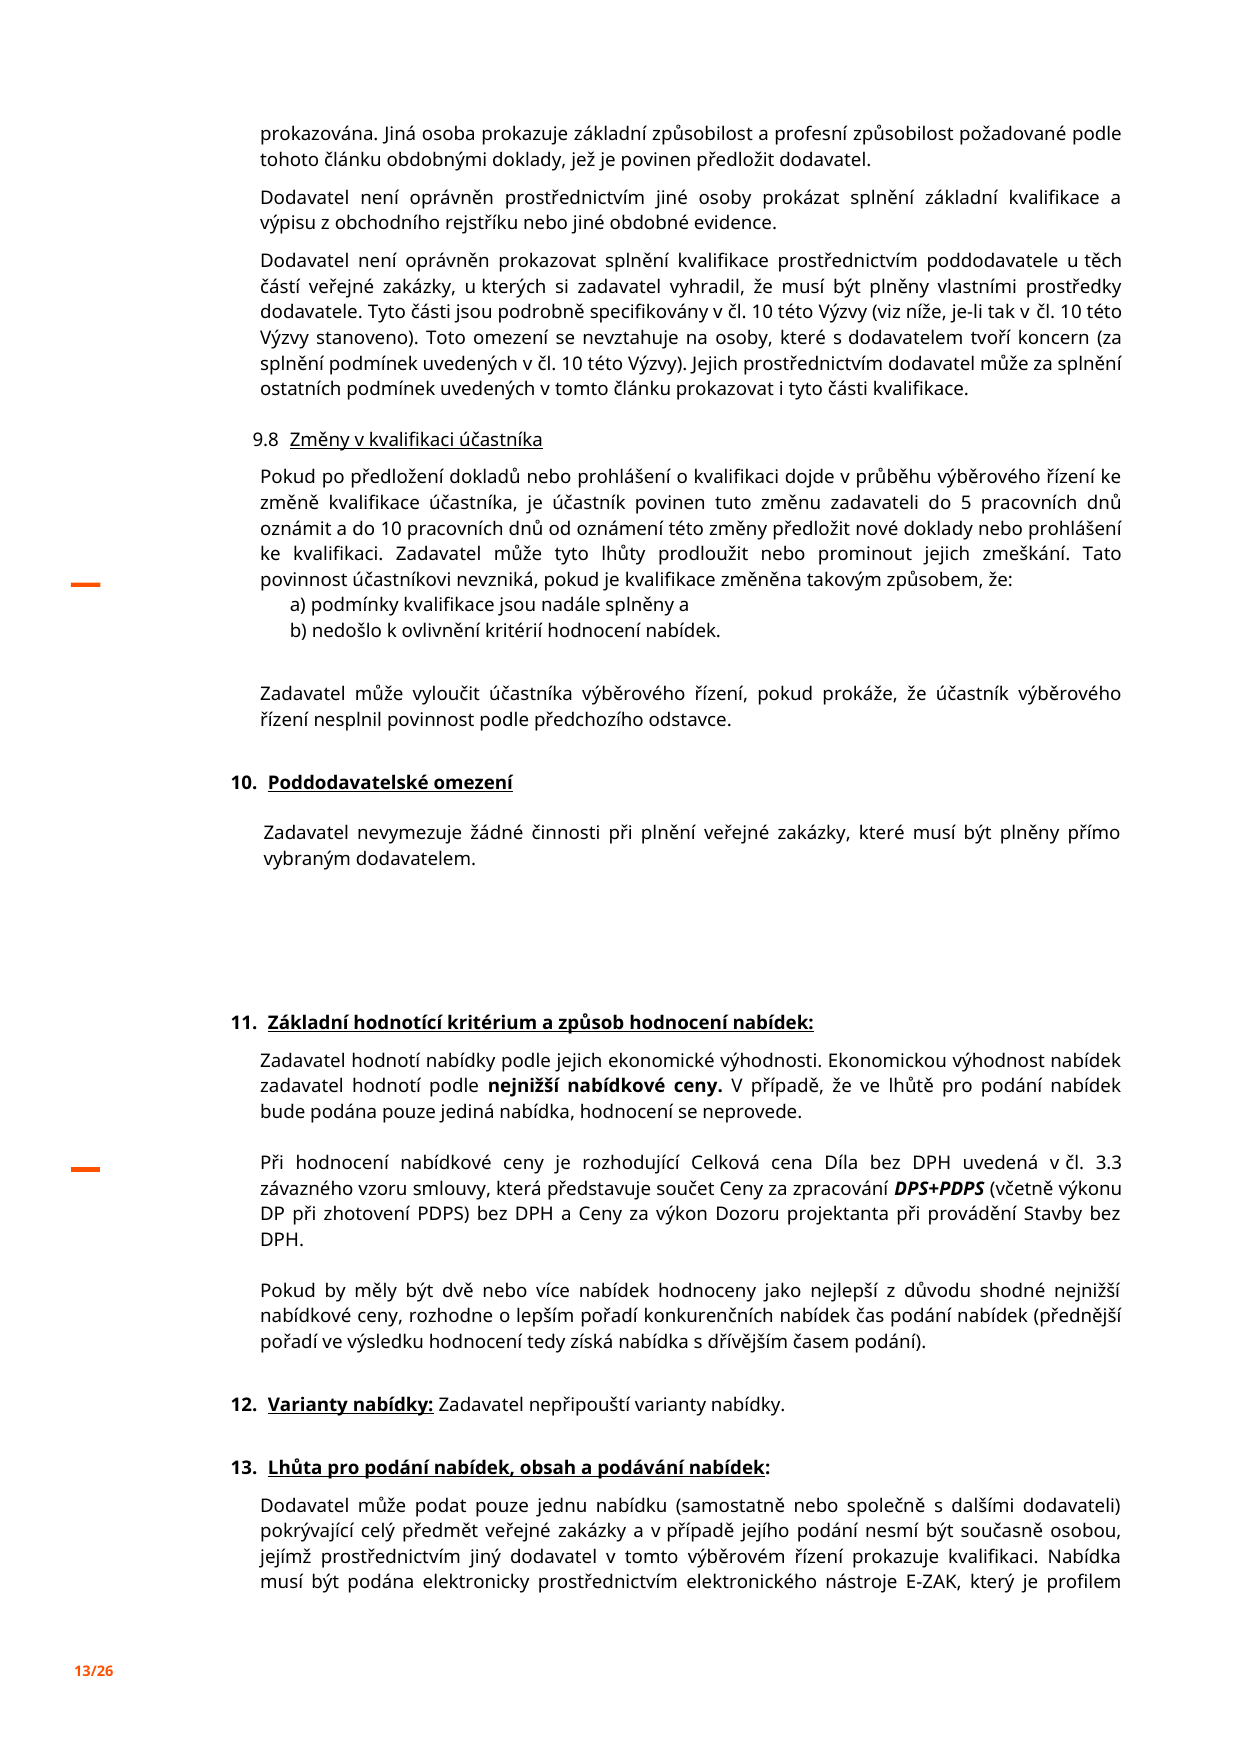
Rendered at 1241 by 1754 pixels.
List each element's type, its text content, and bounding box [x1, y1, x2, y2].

list Varianty nabídky: Zadavatel nepřipouští varianty nabídky. [230, 1391, 1122, 1416]
text Zadavatel hodnotí nabídky podle jejich ekonomické výhodnosti. Ekonomickou výhodnost nabídek zadavatel hodnotí podle nejnižší nabídkové ceny. V případě, že ve lhůtě pro podání nabídek bude podána pouze jediná nabídka, hodnocení se neprovede. [260, 1047, 1122, 1124]
text Zadavatel nevymezuje žádné činnosti při plnění veřejné zakázky, které musí být plněny přímo vybraným dodavatelem. [263, 819, 1122, 871]
text a) podmínky kvalifikace jsou nadále splněny a [289, 591, 1122, 617]
text Pokud po předložení dokladů nebo prohlášení o kvalifikaci dojde v průběhu výběrového řízení ke změně kvalifikace účastníka, je účastník povinen tuto změnu zadavateli do 5 pracovních dnů oznámit a do 10 pracovních dnů od oznámení této změny předložit nové doklady nebo prohlášení ke kvalifikaci. Zadavatel může tyto lhůty prodloužit nebo prominout jejich zmeškání. Tato povinnost účastníkovi nevzniká, pokud je kvalifikace změněna takovým způsobem, že: [260, 464, 1122, 591]
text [260, 1492, 1122, 1594]
text Zadavatel může vyloučit účastníka výběrového řízení, pokud prokáže, že účastník výběrového řízení nesplnil povinnost podle předchozího odstavce. [260, 681, 1122, 732]
text Dodavatel není oprávněn prokazovat splnění kvalifikace prostřednictvím poddodavatele u těch částí veřejné zakázky, u kterých si zadavatel vyhradil, že musí být plněny vlastními prostředky dodavatele. Tyto části jsou podrobně specifikovány v čl. 10 této Výzvy (viz níže, je-li tak v čl. 10 této Výzvy stanoveno). Toto omezení se nevztahuje na osoby, které s dodavatelem tvoří koncern (za splnění podmínek uvedených v čl. 10 této Výzvy). Jejich prostřednictvím dodavatel může za splnění ostatních podmínek uvedených v tomto článku prokazovat i tyto části kvalifikace. [260, 248, 1122, 401]
list Základní hodnotící kritérium a způsob hodnocení nabídek: [230, 1009, 1122, 1035]
text Při hodnocení nabídkové ceny je rozhodující Celková cena Díla bez DPH uvedená v čl. 3.3 závazného vzoru smlouvy, která představuje součet Ceny za zpracování DPS+PDPS (včetně výkonu DP při zhotovení PDPS) bez DPH a Ceny za výkon Dozoru projektanta při provádění Stavby bez DPH. [260, 1149, 1122, 1251]
list Lhůta pro podání nabídek, obsah a podávání nabídek: [230, 1454, 1122, 1479]
text b) nedošlo k ovlivnění kritérií hodnocení nabídek. [289, 617, 1122, 642]
text Dodavatel není oprávněn prostřednictvím jiné osoby prokázat splnění základní kvalifikace a výpisu z obchodního rejstříku nebo jiné obdobné evidence. [260, 184, 1122, 235]
text Pokud by měly být dvě nebo více nabídek hodnoceny jako nejlepší z důvodu shodné nejnižší nabídkové ceny, rozhodne o lepším pořadí konkurenčních nabídek čas podání nabídek (přednější pořadí ve výsledku hodnocení tedy získá nabídka s dřívějším časem podání). [260, 1277, 1122, 1353]
list Změny v kvalifikaci účastníka [252, 426, 1122, 451]
list Poddodavatelské omezení [230, 769, 1122, 794]
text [260, 121, 1122, 172]
